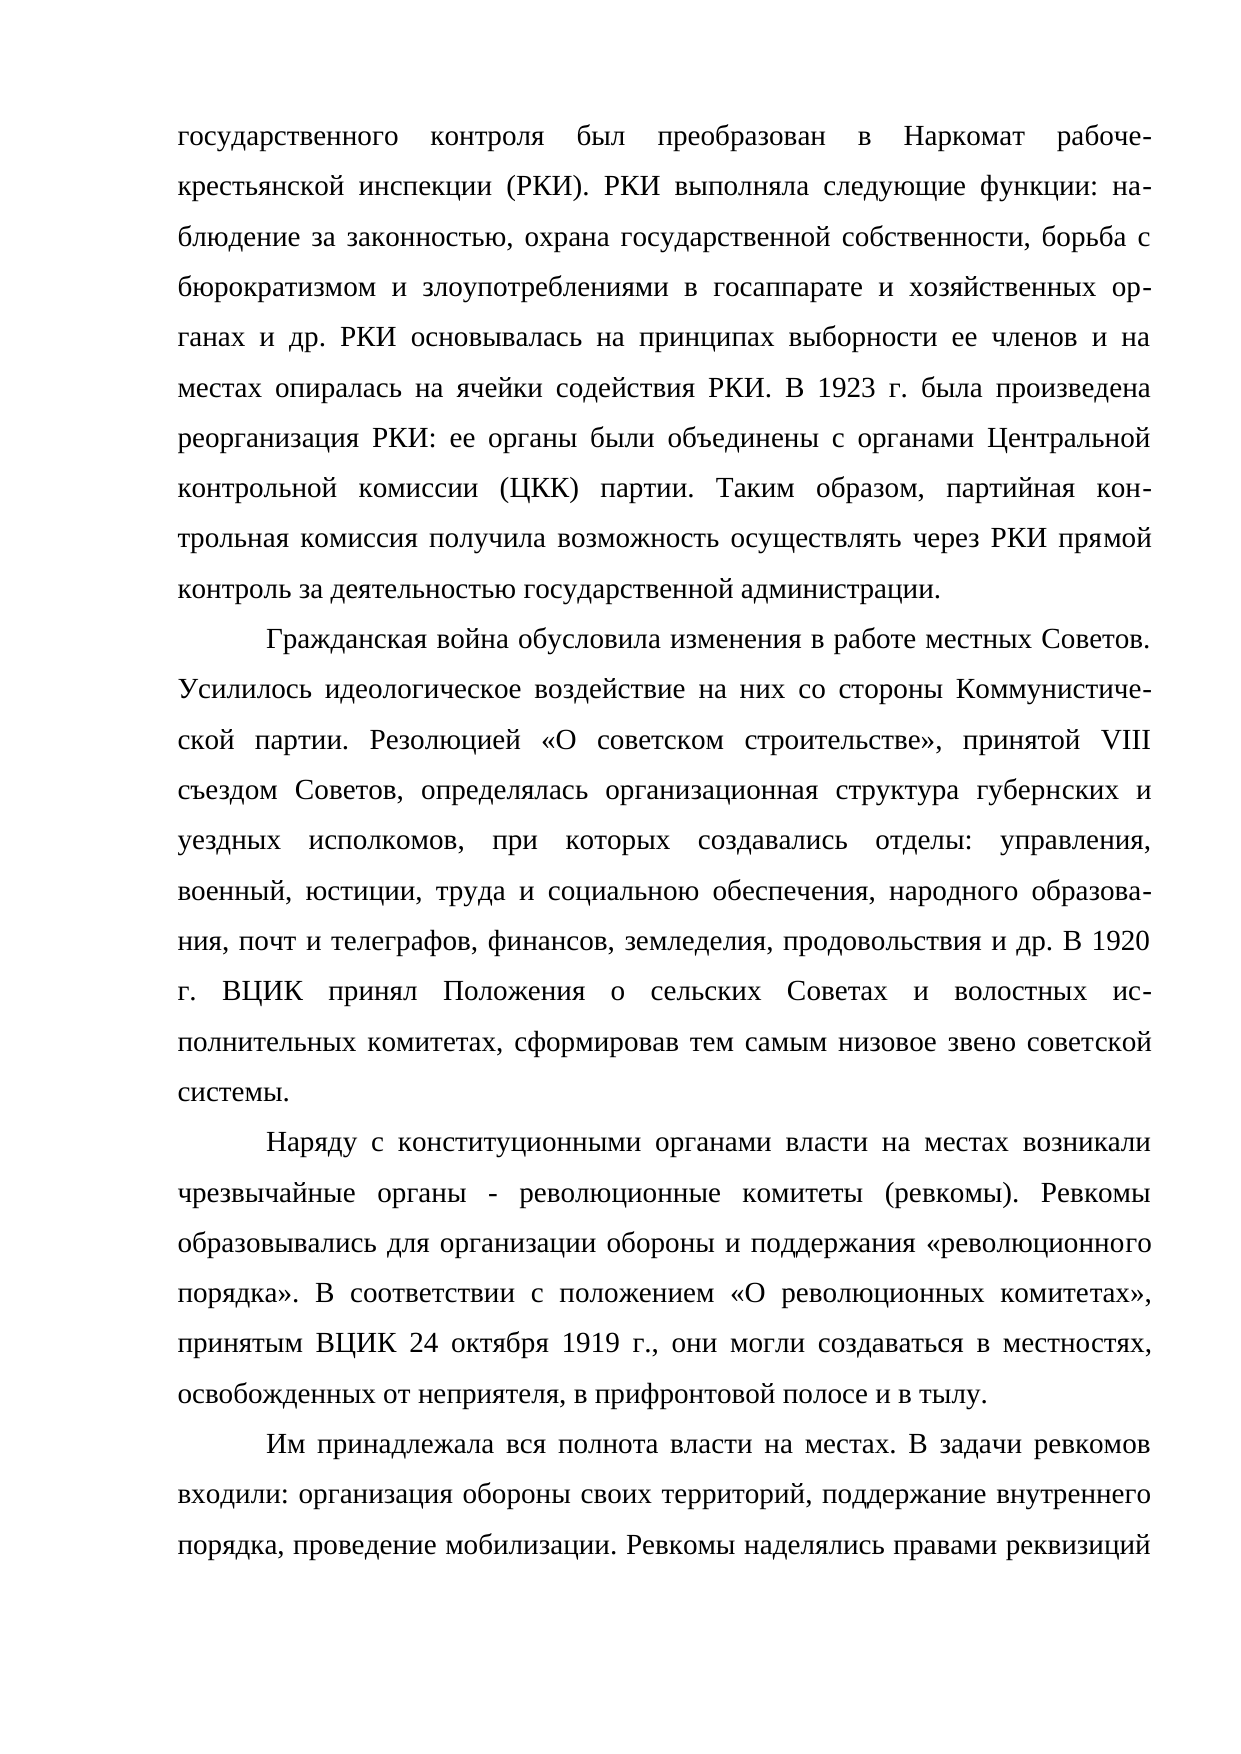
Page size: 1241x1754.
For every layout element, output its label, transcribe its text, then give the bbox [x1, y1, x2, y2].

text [177, 118, 1152, 604]
text Наряду с конституционными органами власти на местах возникали чрезвычайные органы - революционные комитеты (ревкомы). Ревкомы образовывались для организации обороны и поддержания «революционного порядка». В соответствии с положением «О революционных комитетах», принятым ВЦИК 24 октября 1919 г., они могли создаваться в местностях, освобожденных от неприятеля, в прифронтовой полосе и в тылу. [177, 1124, 1152, 1409]
text Гражданская война обусловила изменения в работе местных Советов. Усилилось идеологическое воздействие на них со стороны Коммунистической партии. Резолюцией «О советском строительстве», принятой VIII съездом Советов, определялась организационная структура губернских и уездных исполкомов, при которых создавались отделы: управления, военный, юстиции, труда и социальною обеспечения, народного образования, почт и телеграфов, финансов, земледелия, продовольствия и др. В 1920 г. ВЦИК принял Положения о сельских Советах и волостных исполнительных комитетах, сформировав тем самым низовое звено советской системы. [177, 621, 1152, 1108]
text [177, 1426, 1152, 1560]
